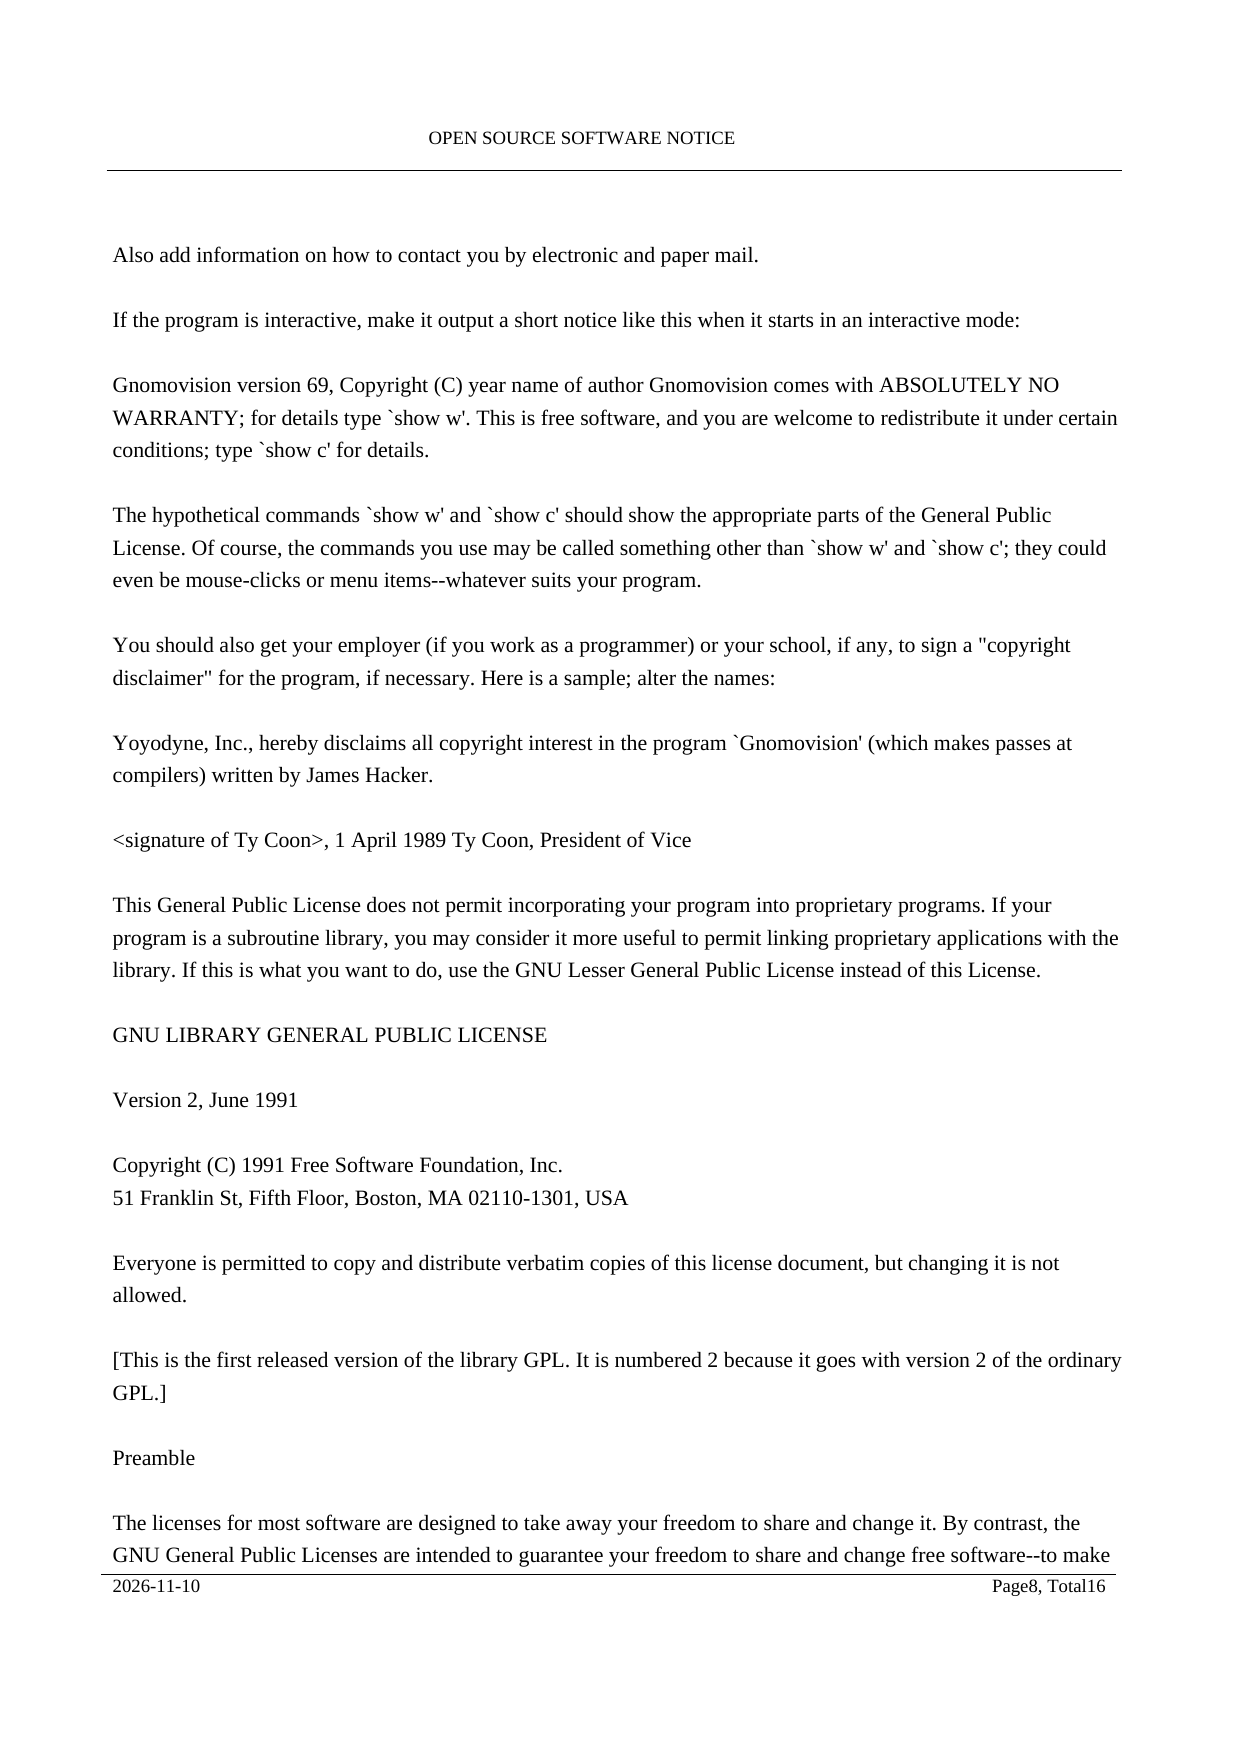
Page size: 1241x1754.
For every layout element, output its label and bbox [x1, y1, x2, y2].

text [112, 206, 1128, 1571]
